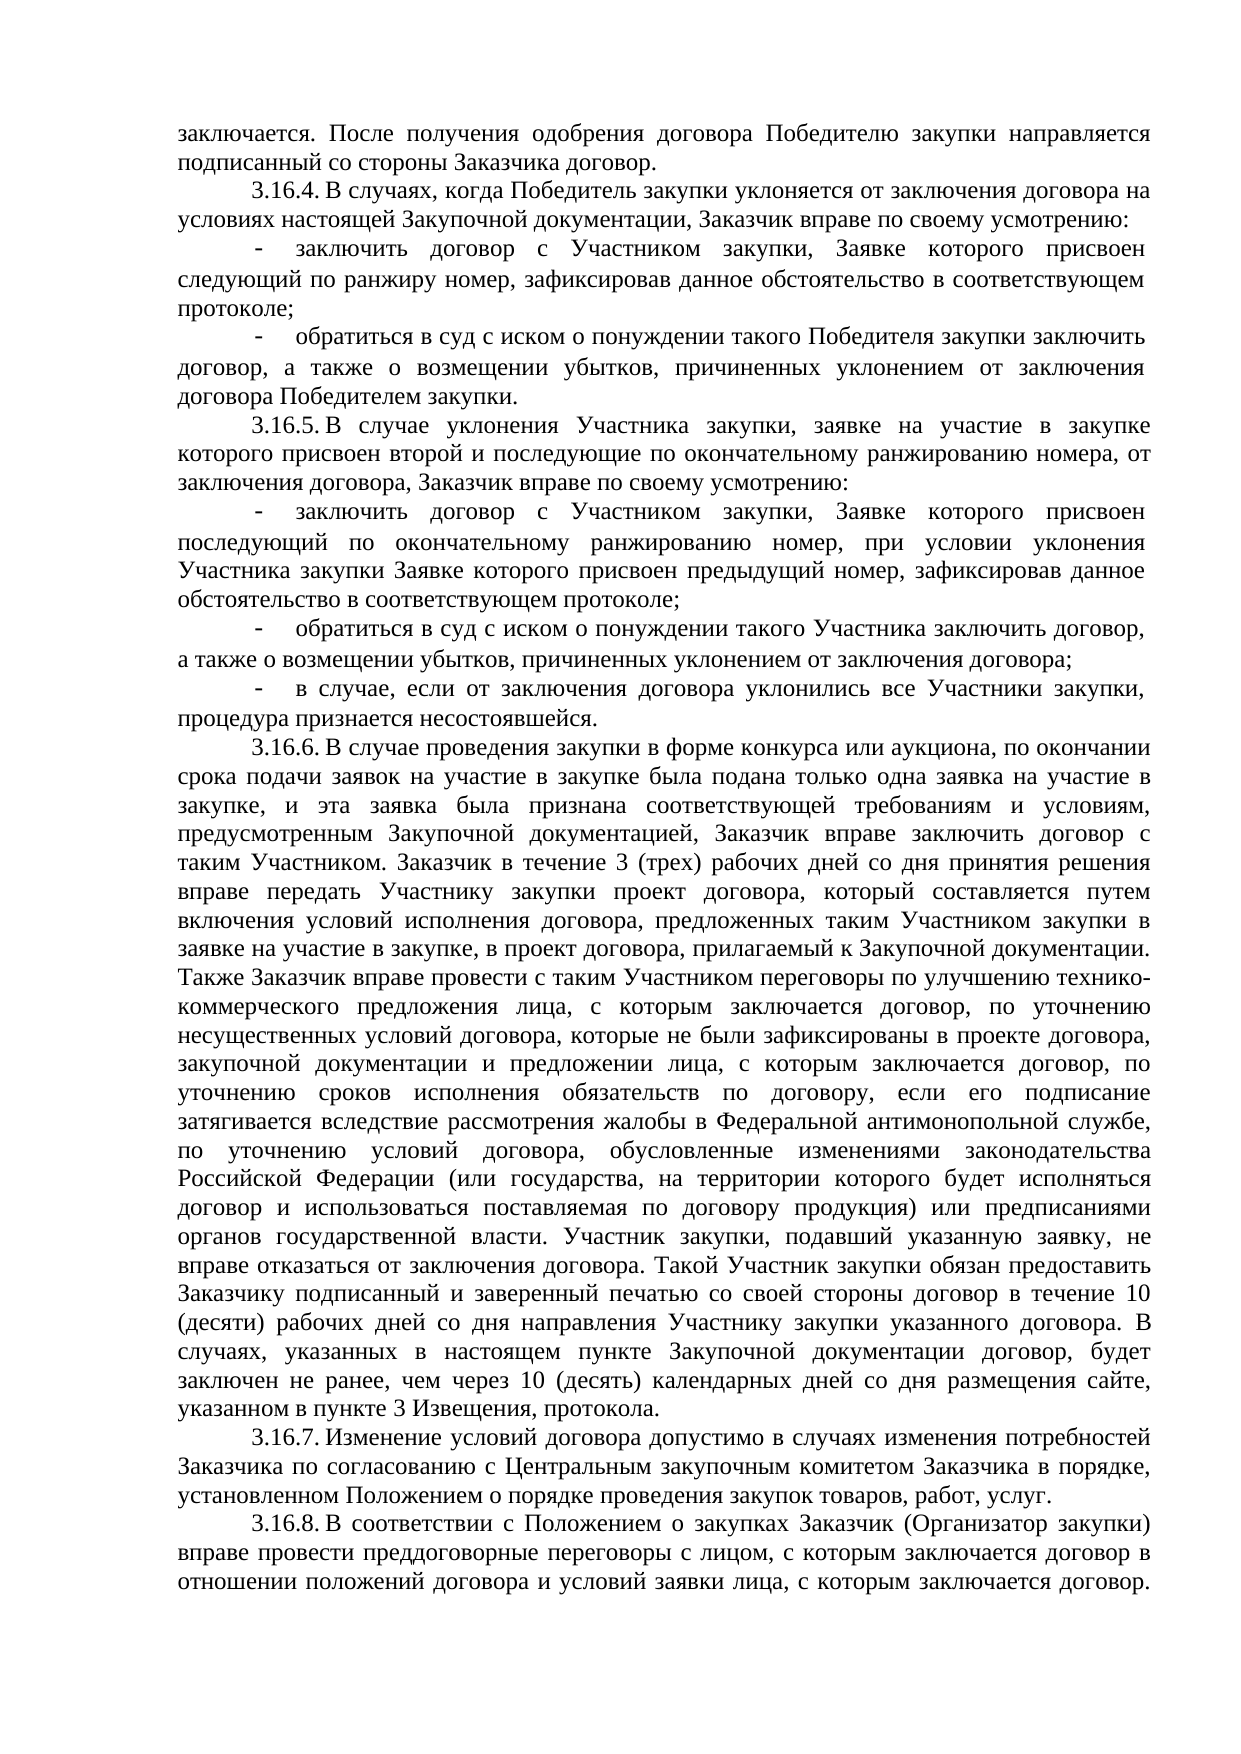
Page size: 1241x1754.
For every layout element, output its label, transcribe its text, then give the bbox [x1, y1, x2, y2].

list В случаях, когда Победитель закупки уклоняется от заключения договора на условиях настоящей Закупочной документации, Заказчик вправе по своему усмотрению: [177, 176, 1152, 233]
list Изменение условий договора допустимо в случаях изменения потребностей Заказчика по согласованию с Центральным закупочным комитетом Заказчика в порядке, установленном Положением о порядке проведения закупок товаров, работ, услуг. [177, 1422, 1152, 1508]
list обратиться в суд с иском о понуждении такого Победителя закупки заключить договор, а также о возмещении убытков, причиненных уклонением от заключения договора Победителем закупки. [177, 321, 1146, 410]
list в случае, если от заключения договора уклонились все Участники закупки, процедура признается несостоявшейся. [177, 673, 1146, 732]
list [177, 1508, 1152, 1595]
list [177, 118, 1152, 176]
list обратиться в суд с иском о понуждении такого Участника заключить договор, а также о возмещении убытков, причиненных уклонением от заключения договора; [177, 613, 1146, 673]
list заключить договор с Участником закупки, Заявке которого присвоен следующий по ранжиру номер, зафиксировав данное обстоятельство в соответствующем протоколе; [177, 233, 1146, 321]
list В случае уклонения Участника закупки, заявке на участие в закупке которого присвоен второй и последующие по окончательному ранжированию номера, от заключения договора, Заказчик вправе по своему усмотрению: [177, 410, 1152, 496]
list В случае проведения закупки в форме конкурса или аукциона, по окончании срока подачи заявок на участие в закупке была подана только одна заявка на участие в закупке, и эта заявка была признана соответствующей требованиям и условиям, предусмотренным Закупочной документацией, Заказчик вправе заключить договор с таким Участником. Заказчик в течение 3 (трех) рабочих дней со дня принятия решения вправе передать Участнику закупки проект договора, который составляется путем включения условий исполнения договора, предложенных таким Участником закупки в заявке на участие в закупке, в проект договора, прилагаемый к Закупочной документации. Также Заказчик вправе провести с таким Участником переговоры по улучшению технико-коммерческого предложения лица, с которым заключается договор, по уточнению несущественных условий договора, которые не были зафиксированы в проекте договора, закупочной документации и предложении лица, с которым заключается договор, по уточнению сроков исполнения обязательств по договору, если его подписание затягивается вследствие рассмотрения жалобы в Федеральной антимонопольной службе, по уточнению условий договора, обусловленные изменениями законодательства Российской Федерации (или государства, на территории которого будет исполняться договор и использоваться поставляемая по договору продукция) или предписаниями органов государственной власти. Участник закупки, подавший указанную заявку, не вправе отказаться от заключения договора. Такой Участник закупки обязан предоставить Заказчику подписанный и заверенный печатью со своей стороны договор в течение 10 (десяти) рабочих дней со дня направления Участнику закупки указанного договора. В случаях, указанных в настоящем пункте Закупочной документации договор, будет заключен не ранее, чем через 10 (десять) календарных дней со дня размещения сайте, указанном в пункте 3 Извещения, протокола. [177, 732, 1152, 1422]
list заключить договор с Участником закупки, Заявке которого присвоен последующий по окончательному ранжированию номер, при условии уклонения Участника закупки Заявке которого присвоен предыдущий номер, зафиксировав данное обстоятельство в соответствующем протоколе; [177, 496, 1146, 613]
